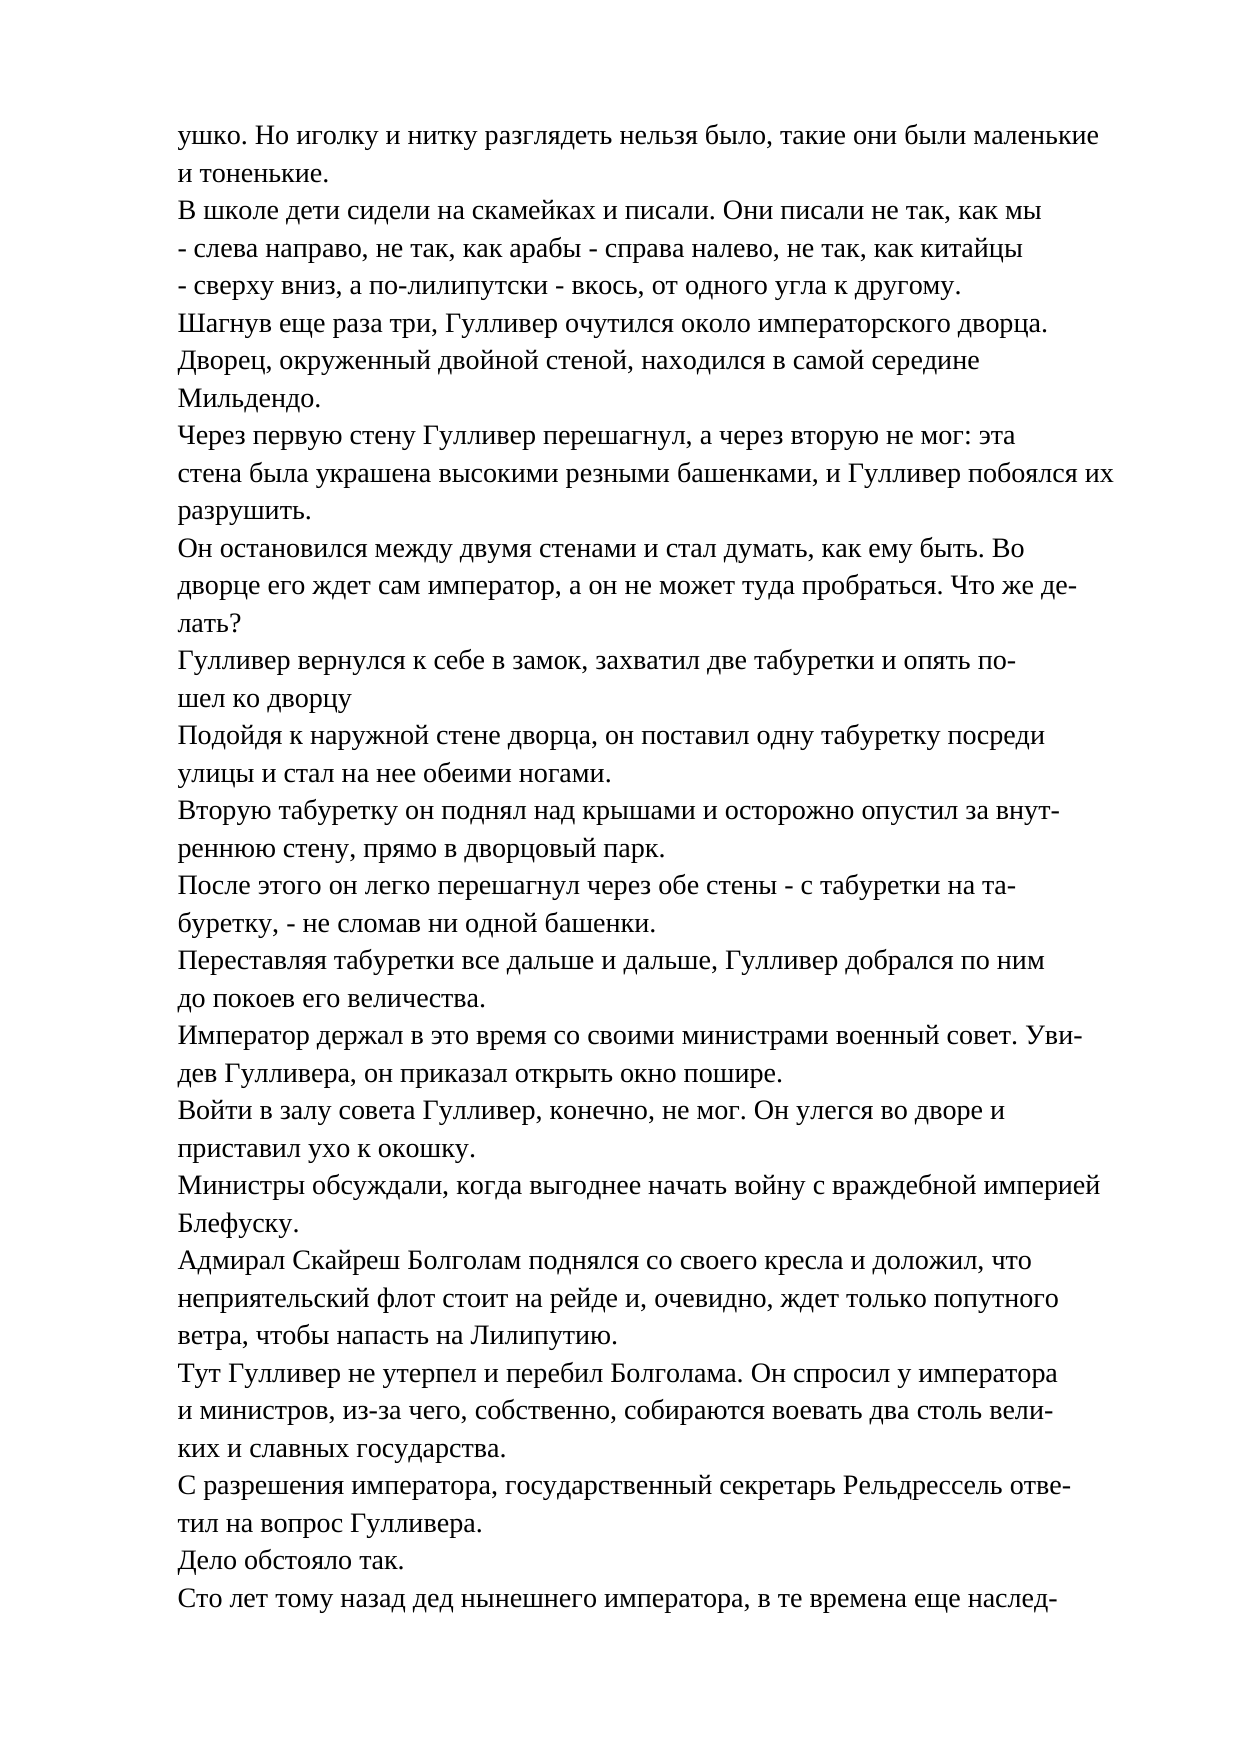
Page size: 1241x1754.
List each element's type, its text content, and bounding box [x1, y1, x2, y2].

text Адмирал Скайреш Болголам поднялся со своего кресла и доложил, что [177, 1243, 1152, 1276]
text Войти в залу совета Гулливер, конечно, не мог. Он улегся во дворе и [177, 1093, 1152, 1126]
text неприятельский флот стоит на рейде и, очевидно, ждет только попутного [177, 1281, 1152, 1313]
text Сто лет тому назад дед нынешнего императора, в те времена еще наслед- [177, 1581, 1152, 1613]
text ушко. Но иголку и нитку разглядеть нельзя было, такие они были маленькие [177, 118, 1152, 151]
text и министров, из-за чего, собственно, собираются воевать два столь вели- [177, 1393, 1152, 1426]
text стена была украшена высокими резными башенками, и Гулливер побоялся их [177, 456, 1152, 488]
text и тоненькие. [177, 156, 1152, 188]
text буретку, - не сломав ни одной башенки. [177, 906, 1152, 938]
text Тут Гулливер не утерпел и перебил Болголама. Он спросил у императора [177, 1356, 1152, 1388]
text Мильдендо. [177, 381, 1152, 413]
text Блефуску. [177, 1206, 1152, 1238]
text Дворец, окруженный двойной стеной, находился в самой середине [177, 343, 1152, 376]
text Дело обстояло так. [177, 1543, 1152, 1576]
text После этого он легко перешагнул через обе стены - с табуретки на та- [177, 868, 1152, 901]
text ветра, чтобы напасть на Лилипутию. [177, 1318, 1152, 1351]
text Через первую стену Гулливер перешагнул, а через вторую не мог: эта [177, 418, 1152, 451]
text В школе дети сидели на скамейках и писали. Они писали не так, как мы [177, 193, 1152, 226]
text - сверху вниз, а по-лилипутски - вкось, от одного угла к другому. [177, 268, 1152, 301]
text Гулливер вернулся к себе в замок, захватил две табуретки и опять по- [177, 643, 1152, 676]
text приставил ухо к окошку. [177, 1131, 1152, 1163]
text Министры обсуждали, когда выгоднее начать войну с враждебной империей [177, 1168, 1152, 1201]
text Вторую табуретку он поднял над крышами и осторожно опустил за внут- [177, 793, 1152, 826]
text дворце его ждет сам император, а он не может туда пробраться. Что же де- [177, 568, 1152, 601]
text разрушить. [177, 493, 1152, 526]
text реннюю стену, прямо в дворцовый парк. [177, 831, 1152, 863]
text Шагнув еще раза три, Гулливер очутился около императорского дворца. [177, 306, 1152, 338]
text Император держал в это время со своими министрами военный совет. Уви- [177, 1018, 1152, 1051]
text С разрешения императора, государственный секретарь Рельдрессель отве- [177, 1468, 1152, 1501]
text до покоев его величества. [177, 981, 1152, 1013]
text Подойдя к наружной стене дворца, он поставил одну табуретку посреди [177, 718, 1152, 751]
text дев Гулливера, он приказал открыть окно пошире. [177, 1056, 1152, 1088]
text улицы и стал на нее обеими ногами. [177, 756, 1152, 788]
text шел ко дворцу [177, 681, 1152, 713]
text тил на вопрос Гулливера. [177, 1506, 1152, 1538]
text Переставляя табуретки все дальше и дальше, Гулливер добрался по ним [177, 943, 1152, 976]
text ких и славных государства. [177, 1431, 1152, 1463]
text лать? [177, 606, 1152, 638]
text - слева направо, не так, как арабы - справа налево, не так, как китайцы [177, 231, 1152, 263]
text Он остановился между двумя стенами и стал думать, как ему быть. Во [177, 531, 1152, 563]
